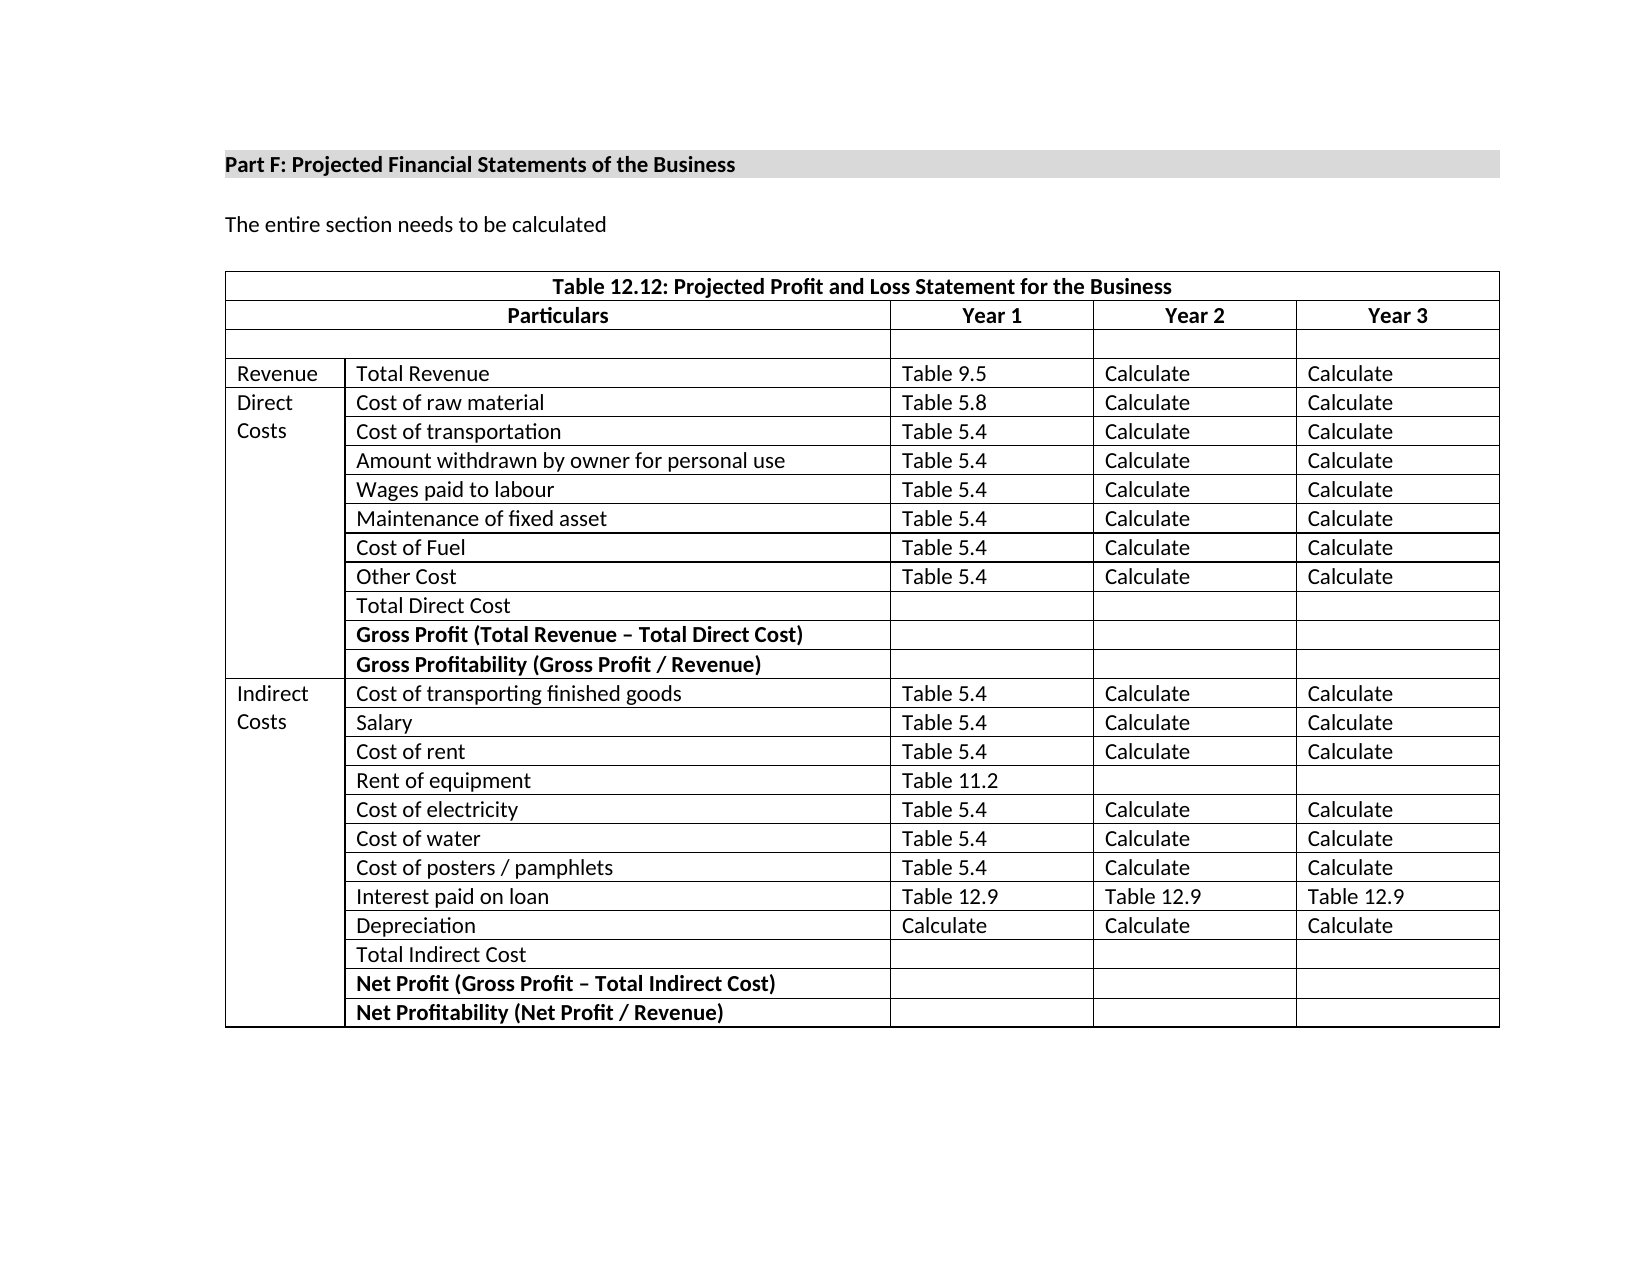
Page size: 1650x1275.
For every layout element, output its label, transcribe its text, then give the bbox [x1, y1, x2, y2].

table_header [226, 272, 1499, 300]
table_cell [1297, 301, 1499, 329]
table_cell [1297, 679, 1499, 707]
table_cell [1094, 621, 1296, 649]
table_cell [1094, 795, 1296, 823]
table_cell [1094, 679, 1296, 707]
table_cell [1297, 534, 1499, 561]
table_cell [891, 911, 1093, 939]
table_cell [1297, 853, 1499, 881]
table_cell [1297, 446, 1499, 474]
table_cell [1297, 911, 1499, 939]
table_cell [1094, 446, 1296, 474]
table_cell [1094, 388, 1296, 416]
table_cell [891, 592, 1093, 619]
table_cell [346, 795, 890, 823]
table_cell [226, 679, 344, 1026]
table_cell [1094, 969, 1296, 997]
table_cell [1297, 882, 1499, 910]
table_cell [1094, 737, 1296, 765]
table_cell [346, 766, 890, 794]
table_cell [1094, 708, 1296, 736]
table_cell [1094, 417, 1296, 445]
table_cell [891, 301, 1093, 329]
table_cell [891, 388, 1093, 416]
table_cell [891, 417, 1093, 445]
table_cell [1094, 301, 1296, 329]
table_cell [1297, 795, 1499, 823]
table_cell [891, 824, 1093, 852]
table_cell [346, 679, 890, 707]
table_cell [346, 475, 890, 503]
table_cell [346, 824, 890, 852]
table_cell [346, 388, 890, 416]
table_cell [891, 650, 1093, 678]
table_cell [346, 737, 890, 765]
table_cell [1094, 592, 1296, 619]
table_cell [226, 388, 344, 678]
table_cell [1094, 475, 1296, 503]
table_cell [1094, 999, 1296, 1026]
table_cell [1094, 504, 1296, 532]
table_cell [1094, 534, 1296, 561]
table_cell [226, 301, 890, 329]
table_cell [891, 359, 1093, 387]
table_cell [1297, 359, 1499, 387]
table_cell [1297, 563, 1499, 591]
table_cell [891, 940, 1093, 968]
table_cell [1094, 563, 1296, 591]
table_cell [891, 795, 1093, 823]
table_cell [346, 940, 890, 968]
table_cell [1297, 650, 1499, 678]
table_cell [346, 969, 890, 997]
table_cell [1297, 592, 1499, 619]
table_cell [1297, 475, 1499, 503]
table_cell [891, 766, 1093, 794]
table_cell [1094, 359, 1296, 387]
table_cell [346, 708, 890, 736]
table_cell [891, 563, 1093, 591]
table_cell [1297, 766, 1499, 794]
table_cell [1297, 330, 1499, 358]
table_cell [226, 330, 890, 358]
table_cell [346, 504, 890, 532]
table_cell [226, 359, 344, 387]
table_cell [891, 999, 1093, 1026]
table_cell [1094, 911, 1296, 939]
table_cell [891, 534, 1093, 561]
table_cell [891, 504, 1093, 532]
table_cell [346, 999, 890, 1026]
list The entire section needs to be calculated [225, 210, 1500, 238]
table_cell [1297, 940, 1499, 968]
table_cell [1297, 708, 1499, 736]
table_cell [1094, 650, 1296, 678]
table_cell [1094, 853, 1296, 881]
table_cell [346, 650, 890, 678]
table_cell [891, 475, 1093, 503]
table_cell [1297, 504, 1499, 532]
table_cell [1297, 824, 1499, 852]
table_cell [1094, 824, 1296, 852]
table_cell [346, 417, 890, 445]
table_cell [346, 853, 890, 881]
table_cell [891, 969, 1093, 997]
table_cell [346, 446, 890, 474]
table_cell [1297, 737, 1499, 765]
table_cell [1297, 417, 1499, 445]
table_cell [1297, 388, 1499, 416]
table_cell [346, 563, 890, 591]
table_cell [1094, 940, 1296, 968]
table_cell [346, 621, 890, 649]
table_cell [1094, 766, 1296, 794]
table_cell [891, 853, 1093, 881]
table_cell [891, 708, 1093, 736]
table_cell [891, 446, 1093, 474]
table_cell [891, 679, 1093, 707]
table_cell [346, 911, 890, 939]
list Part F: Projected Financial Statements of the Business [225, 150, 1500, 178]
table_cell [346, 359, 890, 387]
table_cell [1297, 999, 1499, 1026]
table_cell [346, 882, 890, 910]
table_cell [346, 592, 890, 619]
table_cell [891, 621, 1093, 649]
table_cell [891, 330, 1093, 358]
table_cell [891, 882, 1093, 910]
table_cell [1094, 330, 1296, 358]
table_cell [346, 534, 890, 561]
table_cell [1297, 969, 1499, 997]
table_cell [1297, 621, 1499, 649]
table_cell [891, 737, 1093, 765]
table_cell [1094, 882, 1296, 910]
